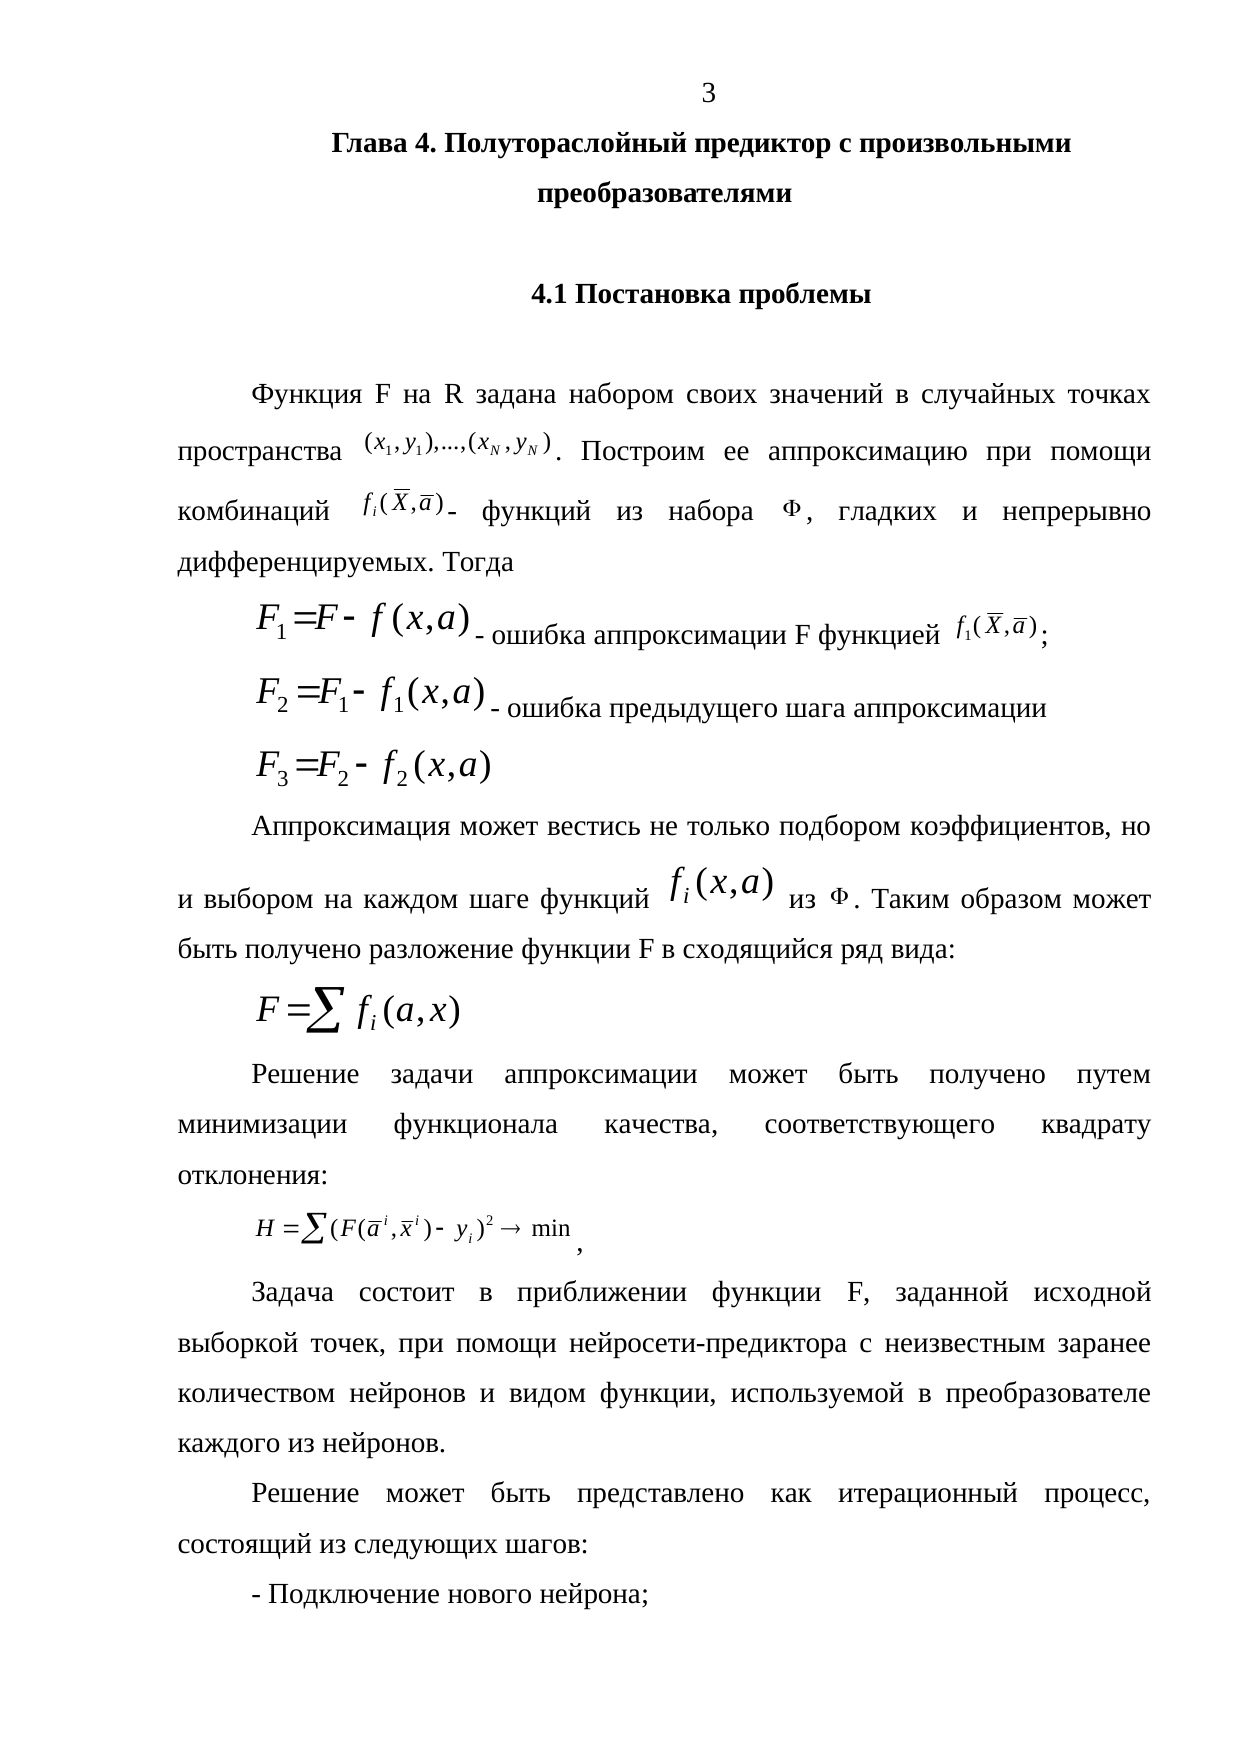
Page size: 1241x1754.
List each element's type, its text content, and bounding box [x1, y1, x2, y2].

text Задача состоит в приближении функции F, заданной исходной выборкой точек, при помощи нейросети-предиктора с неизвестным заранее количеством нейронов и видом функции, используемой в преобразователе каждого из нейронов. [177, 1274, 1152, 1459]
text Аппроксимация может вестись не только подбором коэффициентов, но и выбором на каждом шаге функций из . Таким образом может быть получено разложение функции F в сходящийся ряд вида: [177, 808, 1152, 965]
text , [177, 1207, 1152, 1258]
text - ошибка аппроксимации F функцией ; [177, 594, 1152, 651]
text Решение может быть представлено как итерационный процесс, состоящий из следующих шагов: [177, 1476, 1152, 1560]
text Функция F на R задана набором своих значений в случайных точках пространства . Построим ее аппроксимацию при помощи комбинаций - функций из набора , гладких и непрерывно дифференцируемых. Тогда [177, 377, 1152, 578]
text Решение задачи аппроксимации может быть получено путем минимизации функционала качества, соответствующего квадрату отклонения: [177, 1057, 1152, 1191]
text - ошибка предыдущего шага аппроксимации [177, 668, 1152, 724]
subtitle Глава 4. Полутораслойный предиктор с произвольными преобразователями [177, 125, 1152, 209]
text - Подключение нового нейрона; [177, 1576, 1152, 1610]
subtitle 4.1 Постановка проблемы [177, 276, 1152, 310]
